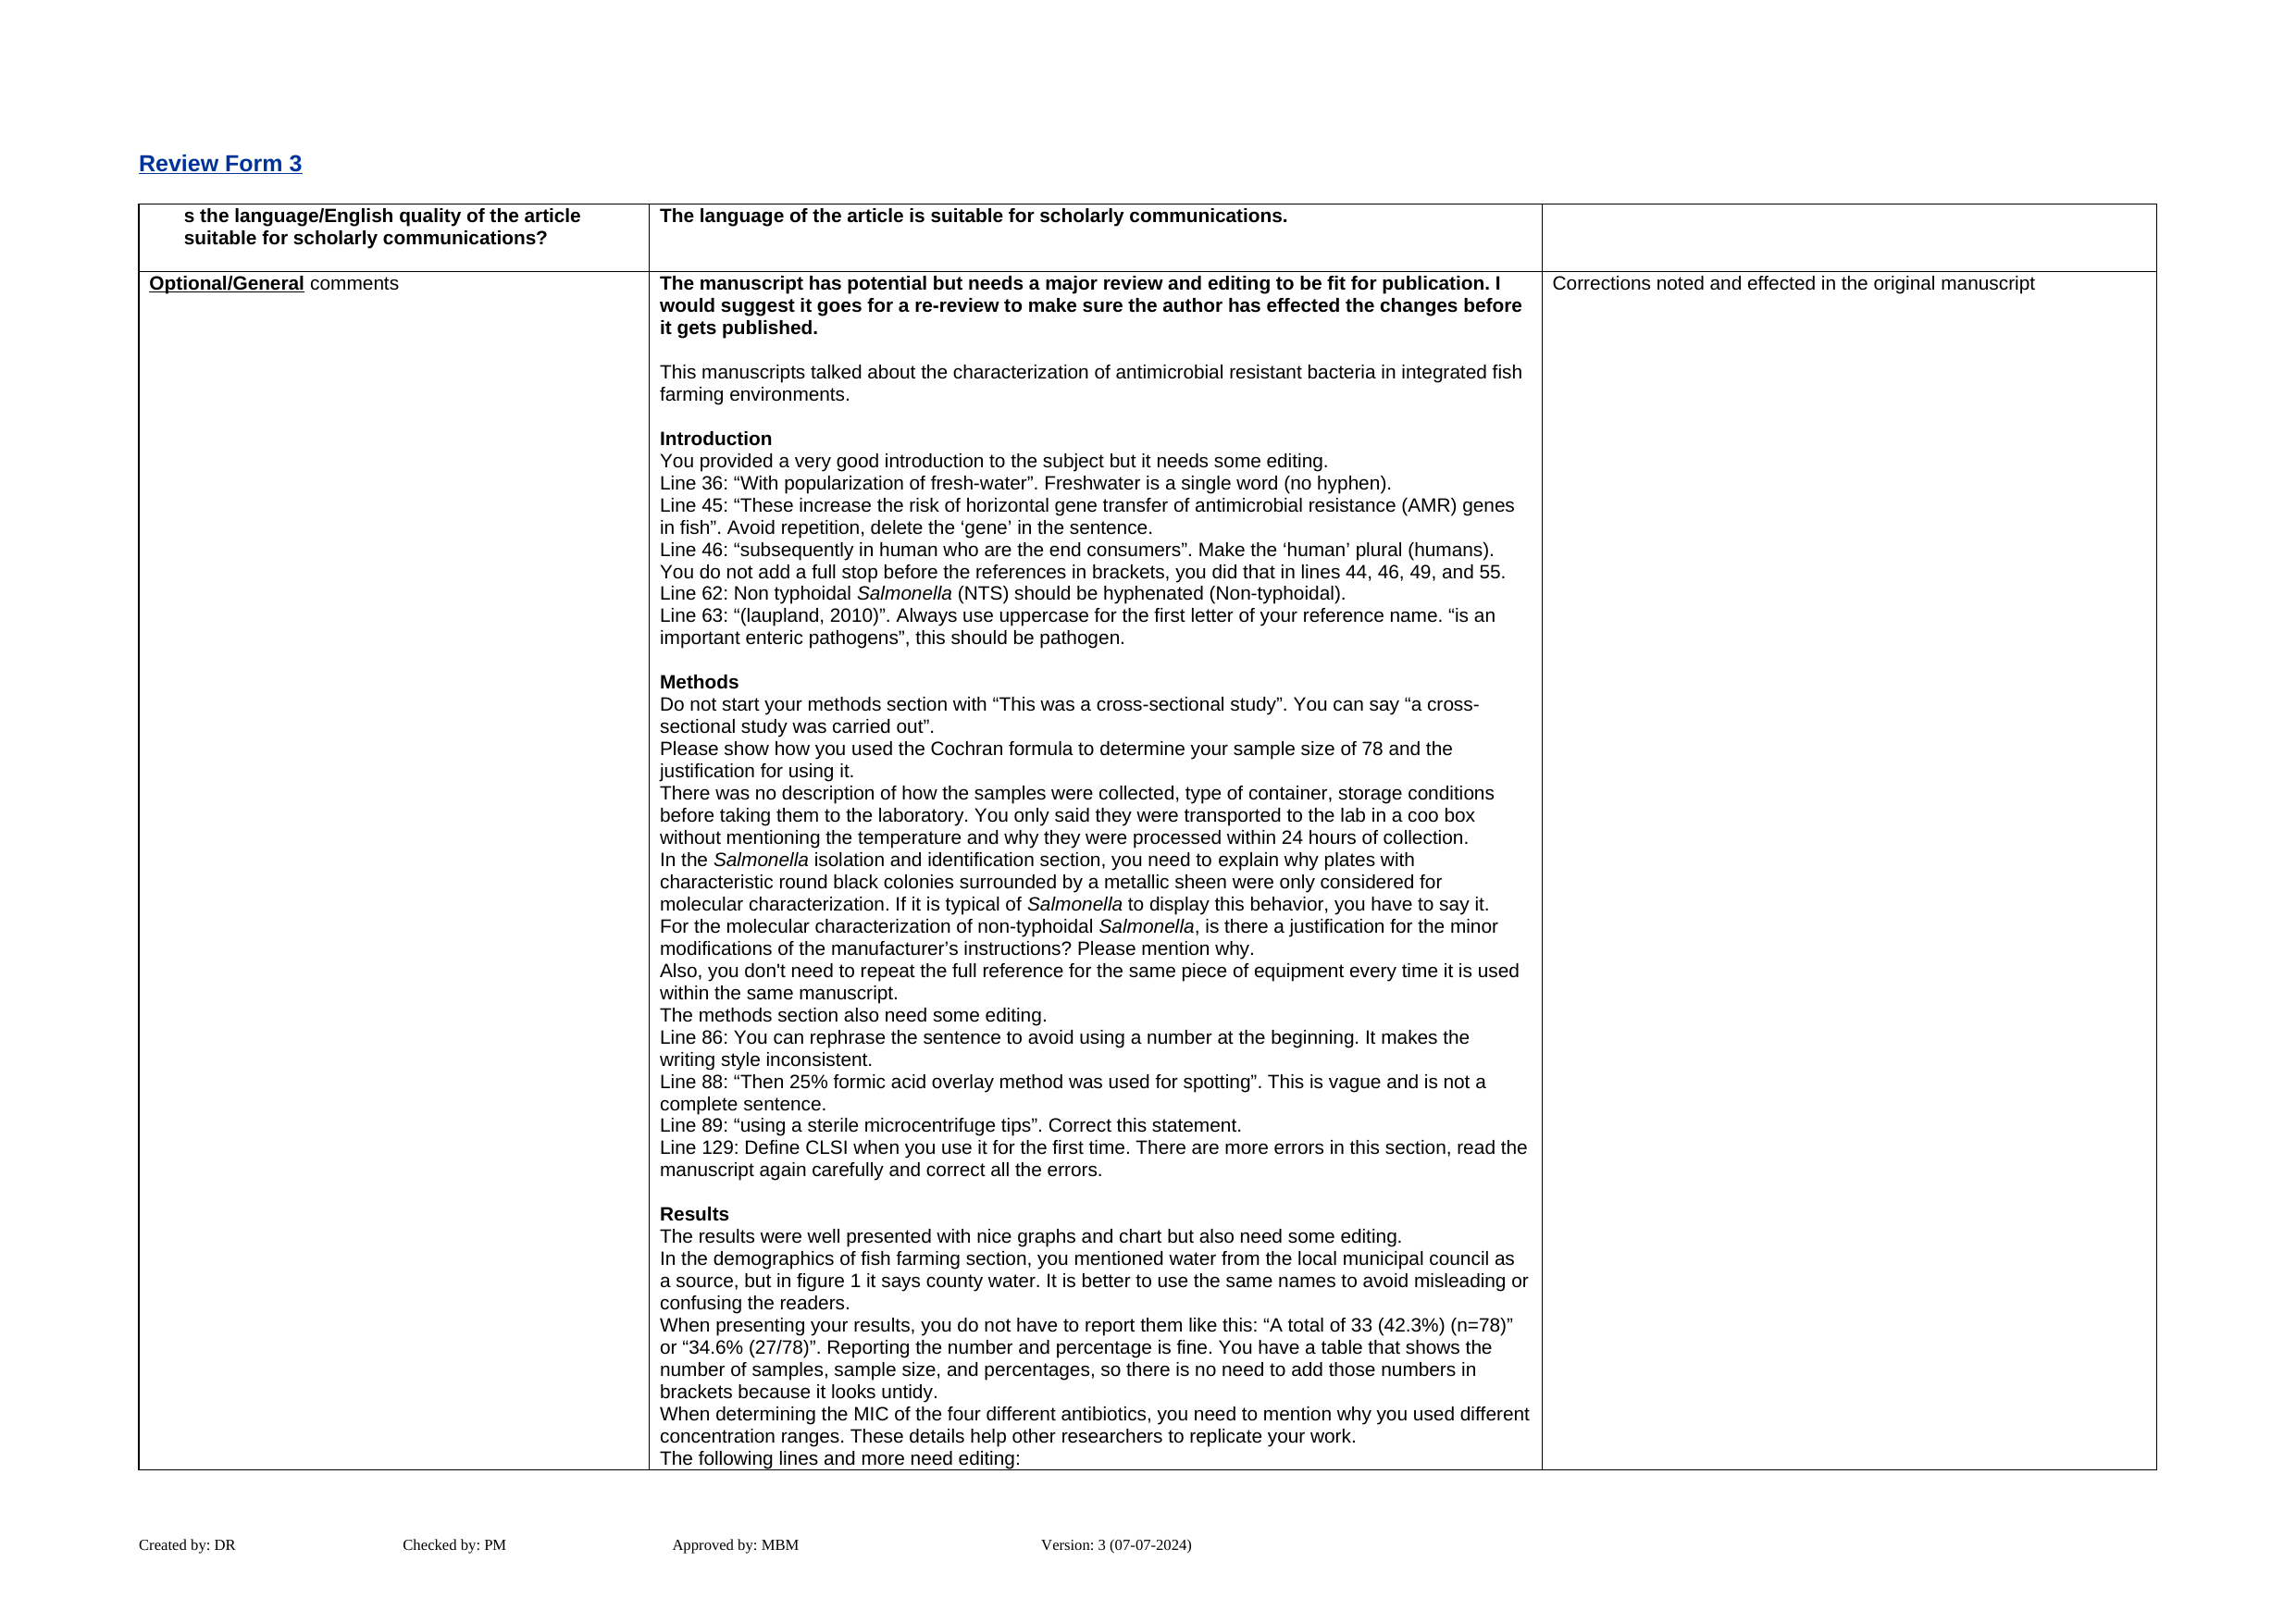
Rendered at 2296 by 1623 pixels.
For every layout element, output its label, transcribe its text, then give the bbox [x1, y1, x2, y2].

table_cell s the language/English quality of the article suitable for scholarly communications? [140, 204, 649, 271]
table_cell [650, 272, 1542, 1469]
table_cell The language of the article is suitable for scholarly communications. [650, 204, 1542, 271]
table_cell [1543, 272, 2156, 1469]
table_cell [140, 272, 649, 1469]
table_cell [1543, 204, 2156, 271]
